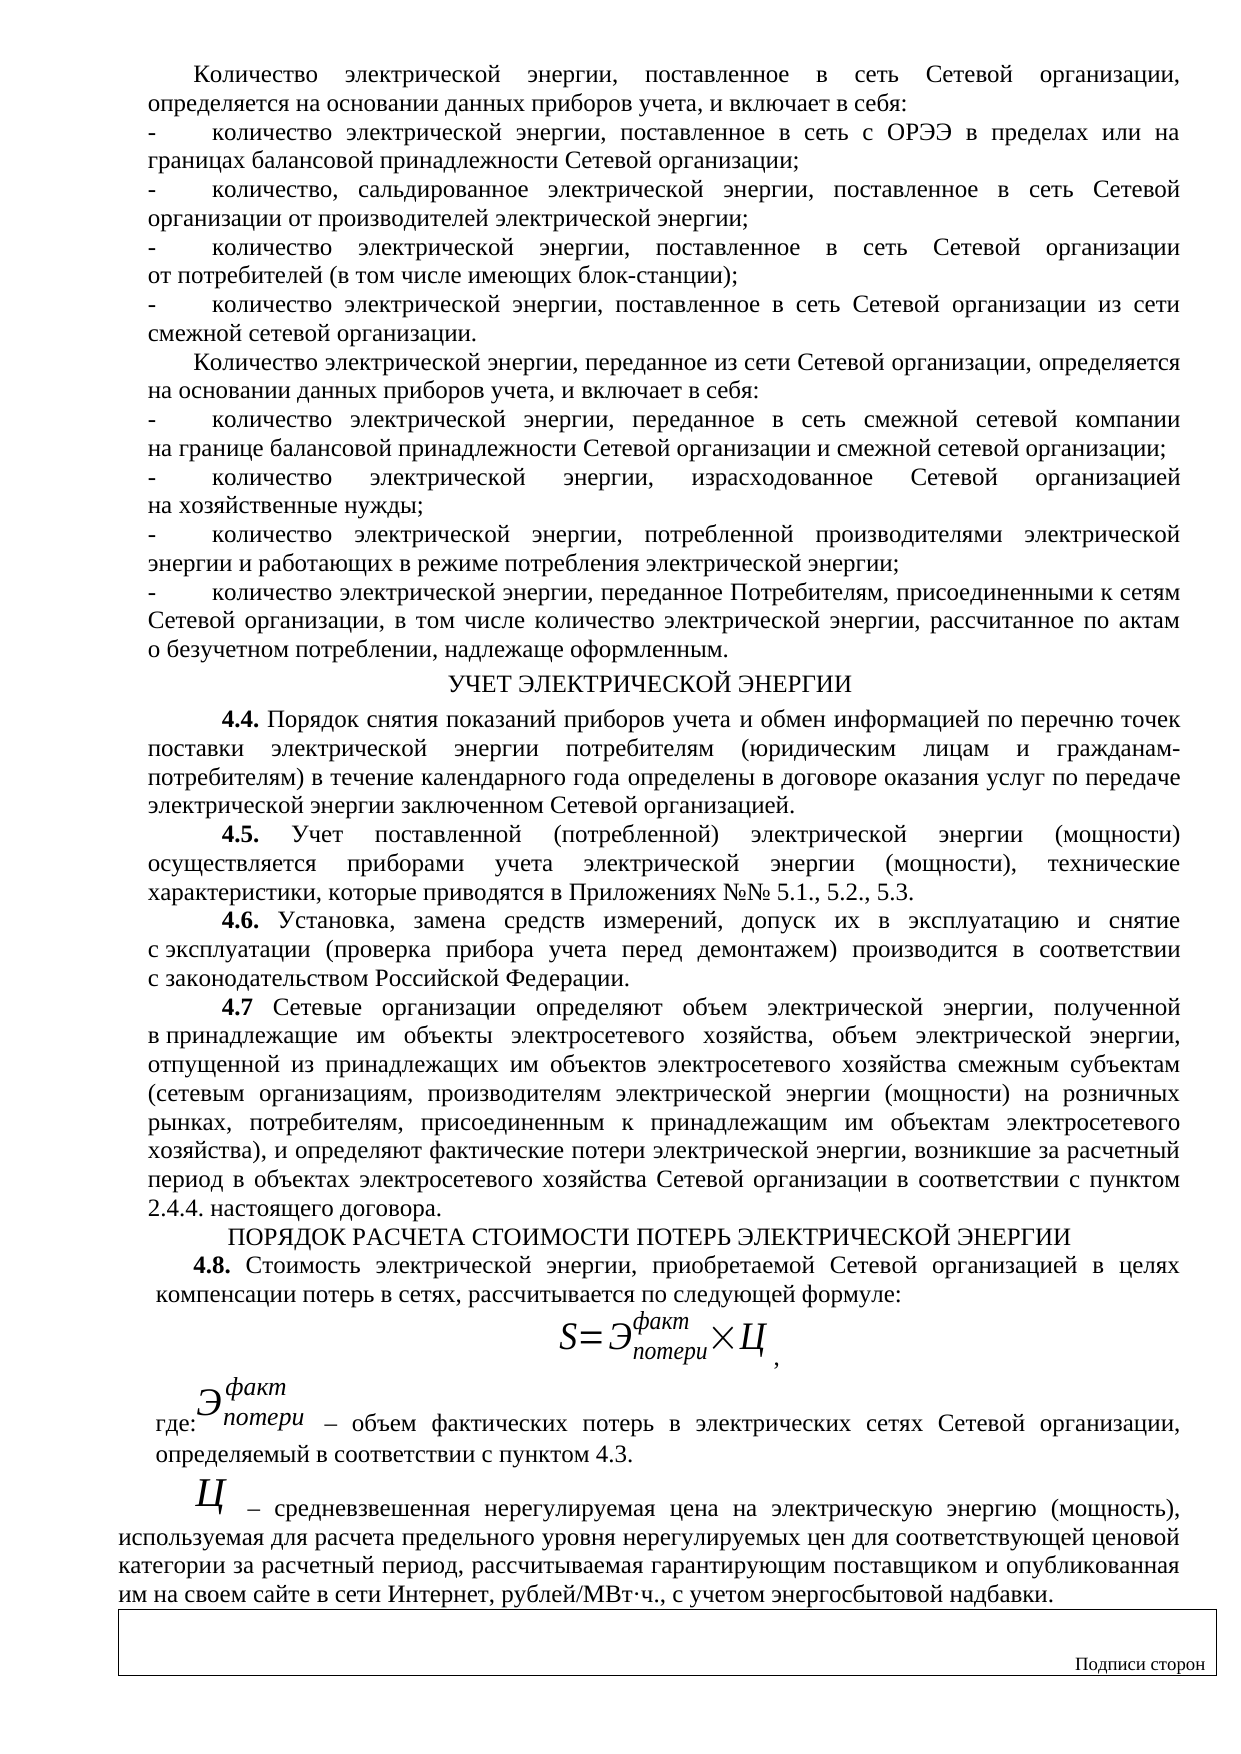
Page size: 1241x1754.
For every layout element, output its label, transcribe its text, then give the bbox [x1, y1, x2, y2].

list количество электрической энергии, израсходованное Сетевой организацией на хозяйственные нужды; [148, 462, 1181, 519]
list количество электрической энергии, поставленное в сеть Сетевой организации из сети смежной сетевой организации. [148, 289, 1181, 347]
list количество электрической энергии, потребленной производителями электрической энергии и работающих в режиме потребления электрической энергии; [148, 519, 1181, 577]
text 4.6. Установка, замена средств измерений, допуск их в эксплуатацию и снятие с эксплуатации (проверка прибора учета перед демонтажем) производится в соответствии с законодательством Российской Федерации. [148, 905, 1181, 992]
text 4.8. Стоимость электрической энергии, приобретаемой Сетевой организацией в целях компенсации потерь в сетях, рассчитывается по следующей формуле: [156, 1250, 1181, 1308]
text Количество электрической энергии, переданное из сети Сетевой организации, определяется на основании данных приборов учета, и включает в себя: [148, 347, 1181, 404]
text где: – объем фактических потерь в электрических сетях Сетевой организации, определяемый в соответствии с пунктом 4.3. [155, 1374, 1181, 1468]
text ПОРЯДОК РАСЧЕТА СТОИМОСТИ ПОТЕРЬ ЭЛЕКТРИЧЕСКОЙ ЭНЕРГИИ [118, 1222, 1181, 1250]
text 4.4. Порядок снятия показаний приборов учета и обмен информацией по перечню точек поставки электрической энергии потребителям (юридическим лицам и гражданам-потребителям) в течение календарного года определены в договоре оказания услуг по передаче электрической энергии заключенном Сетевой организацией. [148, 704, 1181, 819]
list количество электрической энергии, поставленное в сеть с ОРЭЭ в пределах или на границах балансовой принадлежности Сетевой организации; [148, 117, 1181, 174]
text УЧЕТ ЭЛЕКТРИЧЕСКОЙ ЭНЕРГИИ [118, 669, 1181, 698]
list количество, сальдированное электрической энергии, поставленное в сеть Сетевой организации от производителей электрической энергии; [148, 174, 1181, 232]
list количество электрической энергии, переданное Потребителям, присоединенными к сетям Сетевой организации, в том числе количество электрической энергии, рассчитанное по актам о безучетном потреблении, надлежаще оформленным. [148, 577, 1181, 663]
text – средневзвешенная нерегулируемая цена на электрическую энергию (мощность), используемая для расчета предельного уровня нерегулируемых цен для соответствующей ценовой категории за расчетный период, рассчитываемая гарантирующим поставщиком и опубликованная им на своем сайте в сети Интернет, рублей/МВт·ч., с учетом энергосбытовой надбавки. [118, 1471, 1181, 1608]
list количество электрической энергии, переданное в сеть смежной сетевой компании на границе балансовой принадлежности Сетевой организации и смежной сетевой организации; [148, 404, 1181, 462]
text Количество электрической энергии, поставленное в сеть Сетевой организации, определяется на основании данных приборов учета, и включает в себя: [148, 59, 1181, 117]
list количество электрической энергии, поставленное в сеть Сетевой организации от потребителей (в том числе имеющих блок-станции); [148, 232, 1181, 289]
text 4.5. Учет поставленной (потребленной) электрической энергии (мощности) осуществляется приборами учета электрической энергии (мощности), технические характеристики, которые приводятся в Приложениях №№ 5.1., 5.2., 5.3. [148, 819, 1181, 905]
text , [155, 1308, 1181, 1371]
text 4.7 Сетевые организации определяют объем электрической энергии, полученной в принадлежащие им объекты электросетевого хозяйства, объем электрической энергии, отпущенной из принадлежащих им объектов электросетевого хозяйства смежным субъектам (сетевым организациям, производителям электрической энергии (мощности) на розничных рынках, потребителям, присоединенным к принадлежащим им объектам электросетевого хозяйства), и определяют фактические потери электрической энергии, возникшие за расчетный период в объектах электросетевого хозяйства Сетевой организации в соответствии с пунктом 2.4.4. настоящего договора. [148, 992, 1181, 1222]
